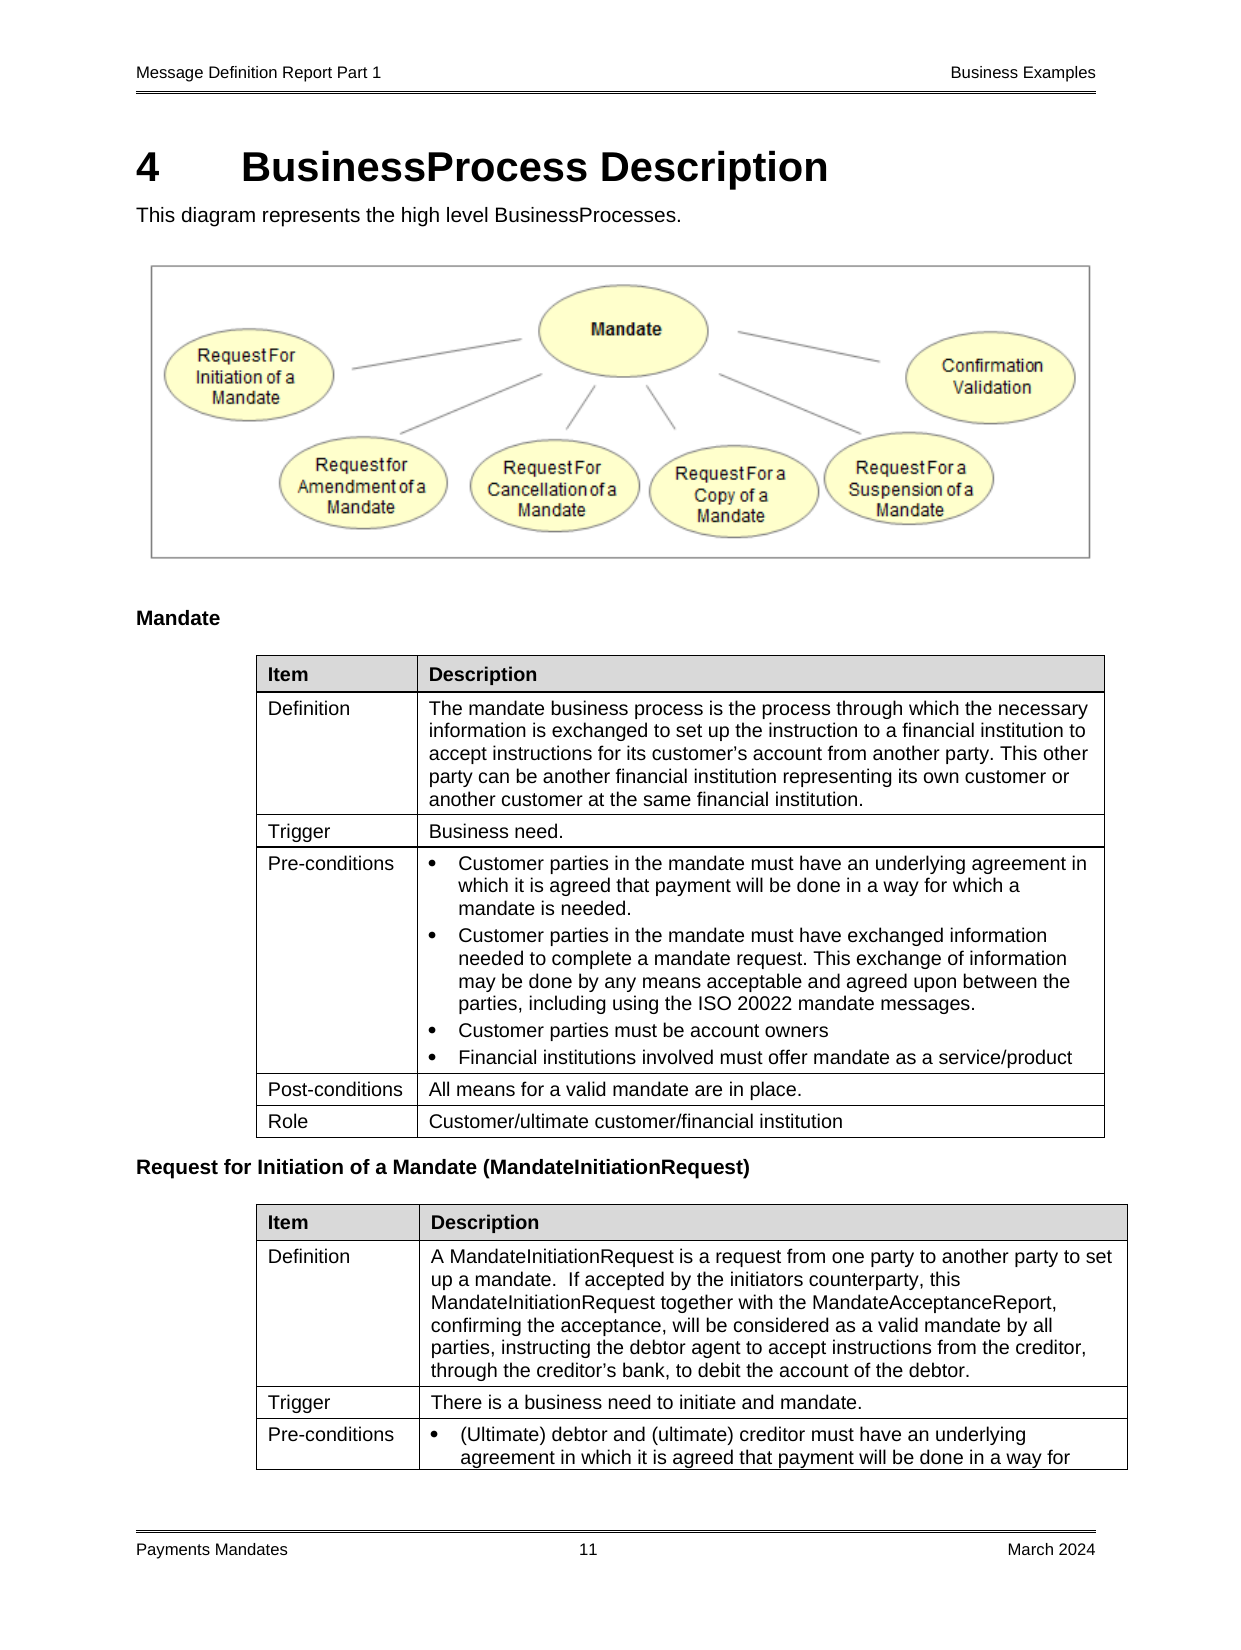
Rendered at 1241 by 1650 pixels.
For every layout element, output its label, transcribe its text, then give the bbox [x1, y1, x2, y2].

table_cell Trigger [257, 1387, 419, 1418]
subtitle BusinessProcess Description [136, 142, 1104, 190]
table_header Item [257, 1205, 419, 1240]
text This diagram represents the high level BusinessProcesses. [136, 203, 1104, 227]
table_header Item [257, 656, 417, 691]
table_cell Pre-conditions [257, 848, 417, 1073]
table_cell Customer/ultimate customer/financial institution [418, 1106, 1104, 1137]
picture [135, 251, 1105, 569]
table_cell All means for a valid mandate are in place. [418, 1074, 1104, 1105]
table_header Description [418, 656, 1104, 691]
table_cell Business need. [418, 815, 1104, 846]
table_cell The mandate business process is the process through which the necessary information is exchanged to set up the instruction to a financial institution to accept instructions for its customer’s account from another party. This other party can be another financial institution representing its own customer or another customer at the same financial institution. [418, 693, 1104, 814]
table_cell Post-conditions [257, 1074, 417, 1105]
text Mandate [136, 606, 1104, 630]
table_cell Role [257, 1106, 417, 1137]
table_cell Trigger [257, 815, 417, 846]
table_header Description [420, 1205, 1127, 1240]
table_cell There is a business need to initiate and mandate. [420, 1387, 1127, 1418]
table_cell A MandateInitiationRequest is a request from one party to another party to set up a mandate. If accepted by the initiators counterparty, this MandateInitiationRequest together with the MandateAcceptanceReport, confirming the acceptance, will be considered as a valid mandate by all parties, instructing the debtor agent to accept instructions from the creditor, through the creditor’s bank, to debit the account of the debtor. [420, 1241, 1127, 1386]
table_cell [420, 1419, 1127, 1468]
text Request for Initiation of a Mandate (MandateInitiationRequest) [136, 1155, 1104, 1179]
table_cell Definition [257, 693, 417, 814]
table_cell Customer parties in the mandate must have an underlying agreement in which it is agreed that payment will be done in a way for which a mandate is needed. Customer parties in the mandate must have exchanged information needed to complete a mandate request. This exchange of information may be done by any means acceptable and agreed upon between the parties, including using the ISO 20022 mandate messages. Customer parties must be account owners Financial institutions involved must offer mandate as a service/product [418, 848, 1104, 1073]
table_cell Pre-conditions [257, 1419, 419, 1468]
table_cell Definition [257, 1241, 419, 1386]
